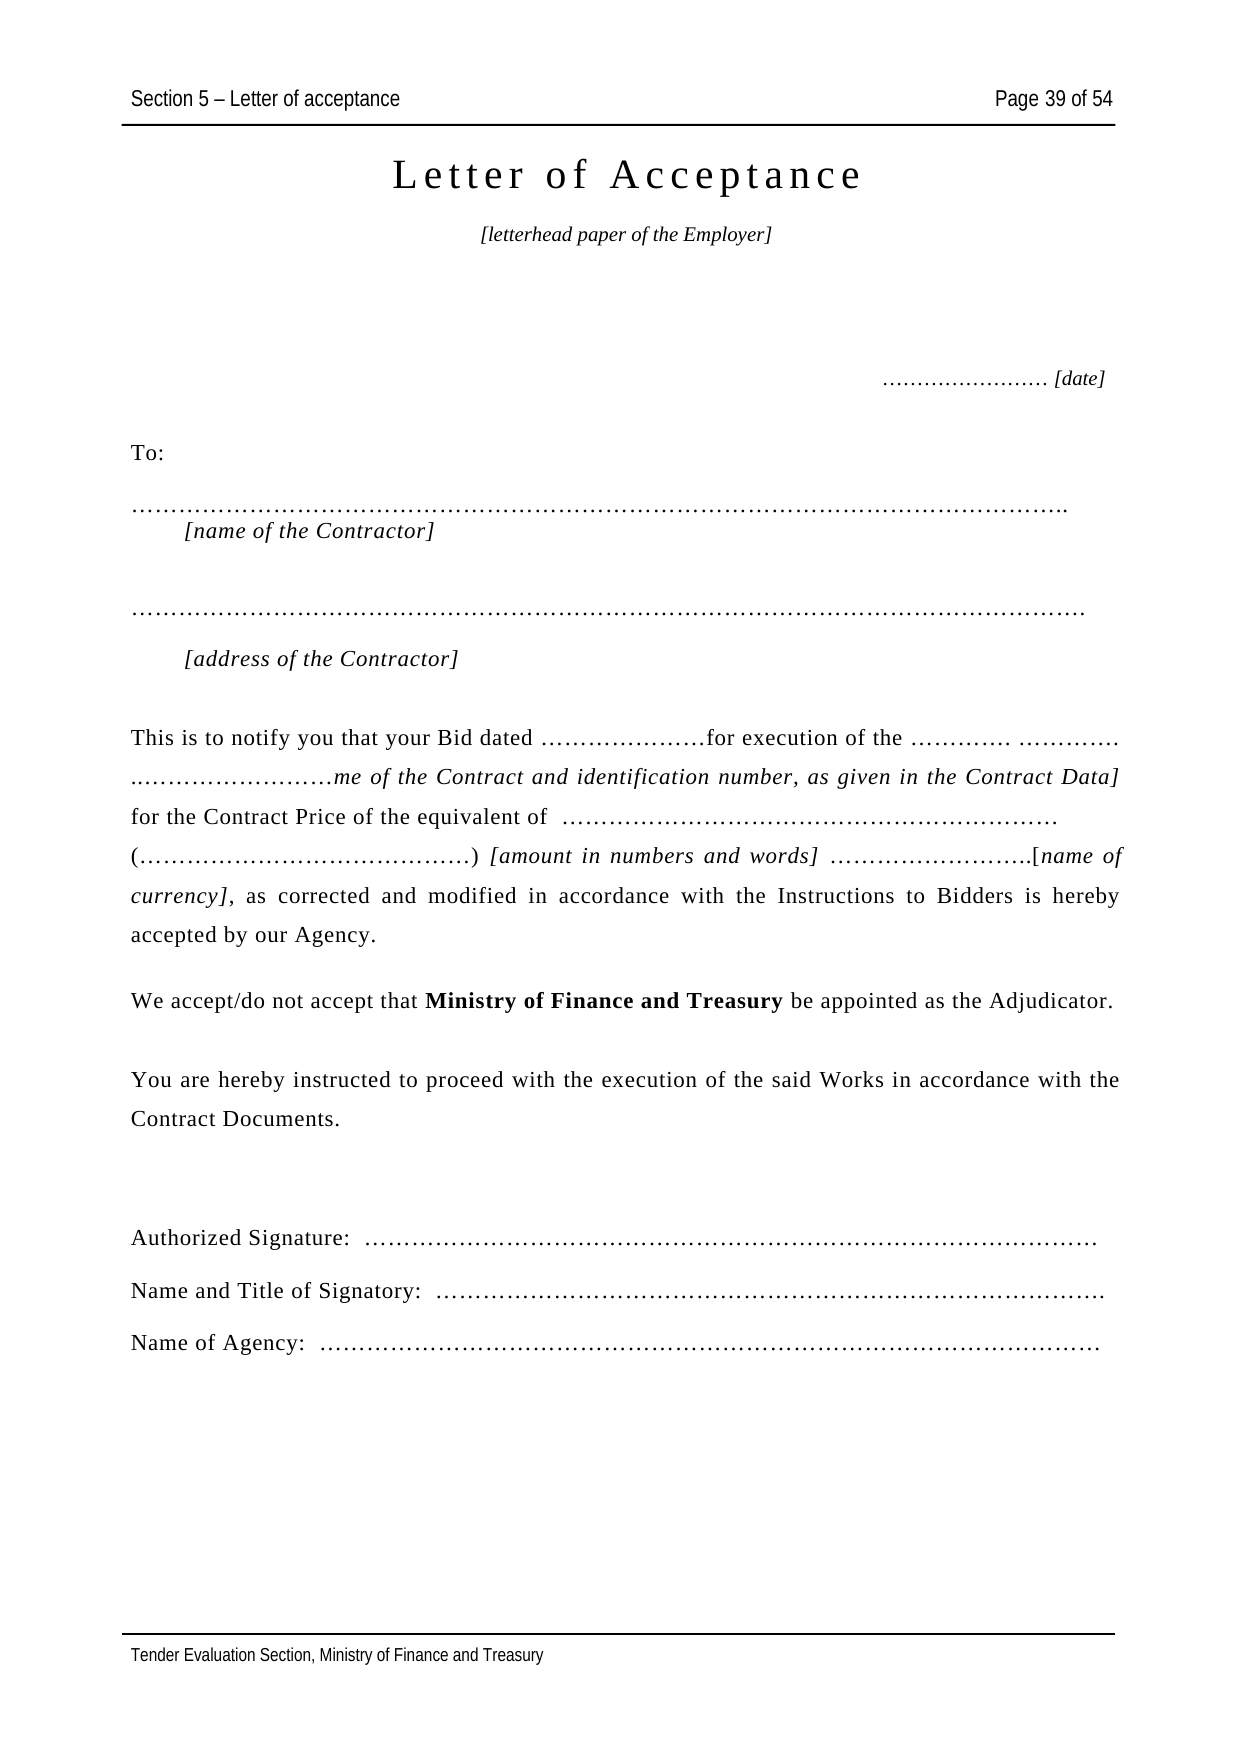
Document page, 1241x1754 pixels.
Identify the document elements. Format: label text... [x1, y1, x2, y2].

text To: ……………………………………………………………………………………………………….. [131, 438, 1122, 518]
text …………………… [date] [131, 366, 1122, 390]
text Letter of Acceptance [131, 150, 1122, 198]
text …………………………………………………………………………………………………………. [131, 570, 1122, 621]
text This is to notify you that your Bid dated …………………for execution of the …………. …………. ..……………………me of the Contract and identification number, as given in the Contract Data] for the Contract Price of the equivalent of ……………………………………………………… [131, 724, 1122, 829]
text Name of Agency: ……………………………………………………………………………………… [131, 1329, 1122, 1356]
text Name and Title of Signatory: …………………………………………………………………………. [131, 1277, 1122, 1303]
text You are hereby instructed to proceed with the execution of the said Works in accordance with the Contract Documents. [131, 1066, 1122, 1132]
text [letterhead paper of the Employer] [131, 222, 1122, 246]
text We accept/do not accept that Ministry of Finance and Treasury be appointed as the Adjudicator. [131, 987, 1122, 1013]
text (……………………………………) [amount in numbers and words] ……………………..[name of currency], as corrected and modified in accordance with the Instructions to Bidders is hereby accepted by our Agency. [131, 842, 1122, 948]
text [name of the Contractor] [131, 518, 1122, 544]
text Authorized Signature: ………………………………………………………………………………… [131, 1224, 1122, 1250]
text [address of the Contractor] [131, 645, 1122, 671]
